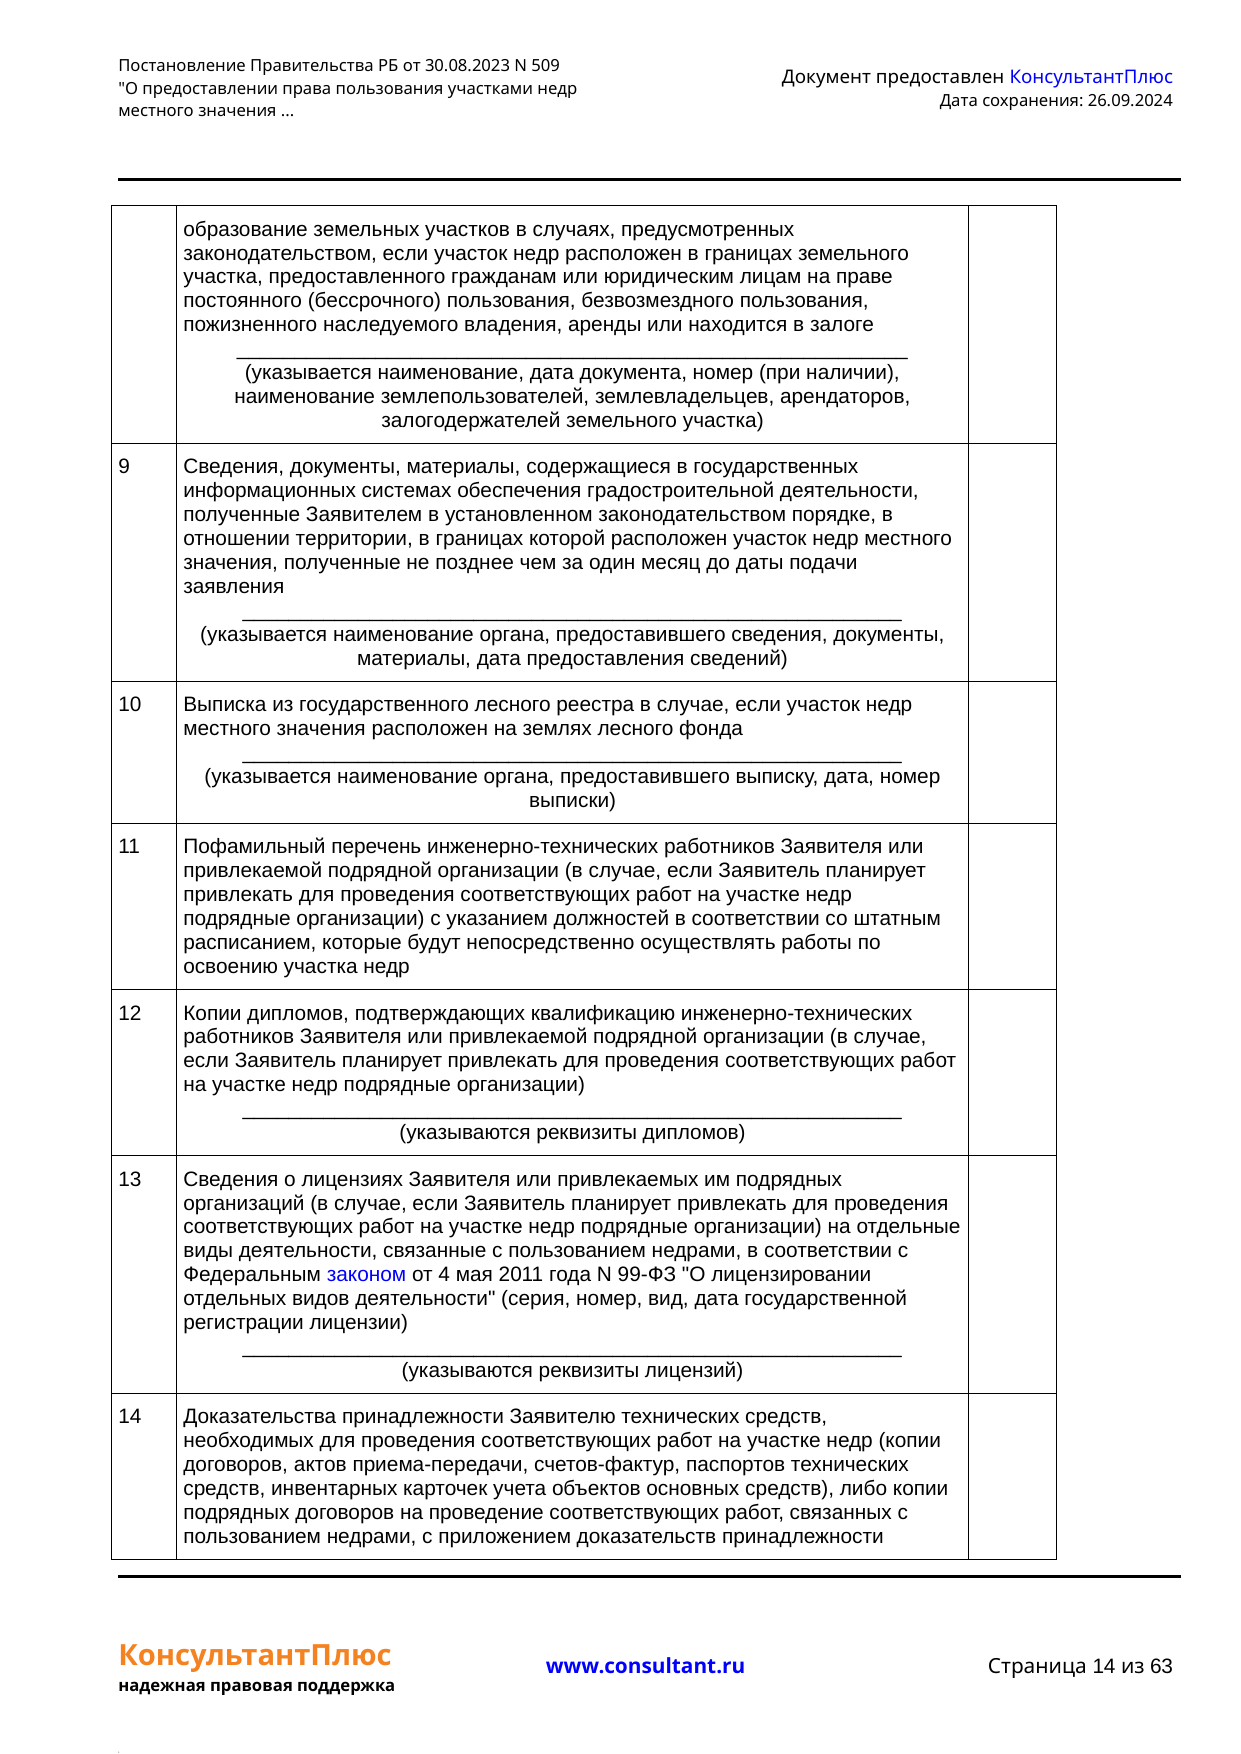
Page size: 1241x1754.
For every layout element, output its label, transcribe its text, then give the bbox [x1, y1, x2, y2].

table_cell 13 [112, 1156, 176, 1393]
table_cell [969, 824, 1056, 989]
table_cell 12 [112, 990, 176, 1155]
table_cell Сведения о лицензиях Заявителя или привлекаемых им подрядных организаций (в случае, если Заявитель планирует привлекать для проведения соответствующих работ на участке недр подрядные организации) на отдельные виды деятельности, связанные с пользованием недрами, в соответствии с Федеральным законом от 4 мая 2011 года N 99-ФЗ "О лицензировании отдельных видов деятельности" (серия, номер, вид, дата государственной регистрации лицензии) _________________________________________________________ (указываются реквизиты лицензий) [177, 1156, 968, 1393]
table_cell 10 [112, 682, 176, 823]
table_cell 14 [112, 1394, 176, 1559]
table_cell [969, 1394, 1056, 1559]
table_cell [177, 206, 968, 443]
table_cell Копии дипломов, подтверждающих квалификацию инженерно-технических работников Заявителя или привлекаемой подрядной организации (в случае, если Заявитель планирует привлекать для проведения соответствующих работ на участке недр подрядные организации) _________________________________________________________ (указываются реквизиты дипломов) [177, 990, 968, 1155]
table_cell [969, 1156, 1056, 1393]
table_cell 11 [112, 824, 176, 989]
table_cell Пофамильный перечень инженерно-технических работников Заявителя или привлекаемой подрядной организации (в случае, если Заявитель планирует привлекать для проведения соответствующих работ на участке недр подрядные организации) с указанием должностей в соответствии со штатным расписанием, которые будут непосредственно осуществлять работы по освоению участка недр [177, 824, 968, 989]
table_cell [177, 1394, 968, 1559]
table_cell Выписка из государственного лесного реестра в случае, если участок недр местного значения расположен на землях лесного фонда _________________________________________________________ (указывается наименование органа, предоставившего выписку, дата, номер выписки) [177, 682, 968, 823]
table_cell 8 [112, 206, 176, 443]
table_cell [969, 444, 1056, 681]
table_cell [969, 206, 1056, 443]
table_cell [969, 682, 1056, 823]
table_cell [969, 990, 1056, 1155]
table_cell 9 [112, 444, 176, 681]
table_cell Сведения, документы, материалы, содержащиеся в государственных информационных системах обеспечения градостроительной деятельности, полученные Заявителем в установленном законодательством порядке, в отношении территории, в границах которой расположен участок недр местного значения, полученные не позднее чем за один месяц до даты подачи заявления _________________________________________________________ (указывается наименование органа, предоставившего сведения, документы, материалы, дата предоставления сведений) [177, 444, 968, 681]
